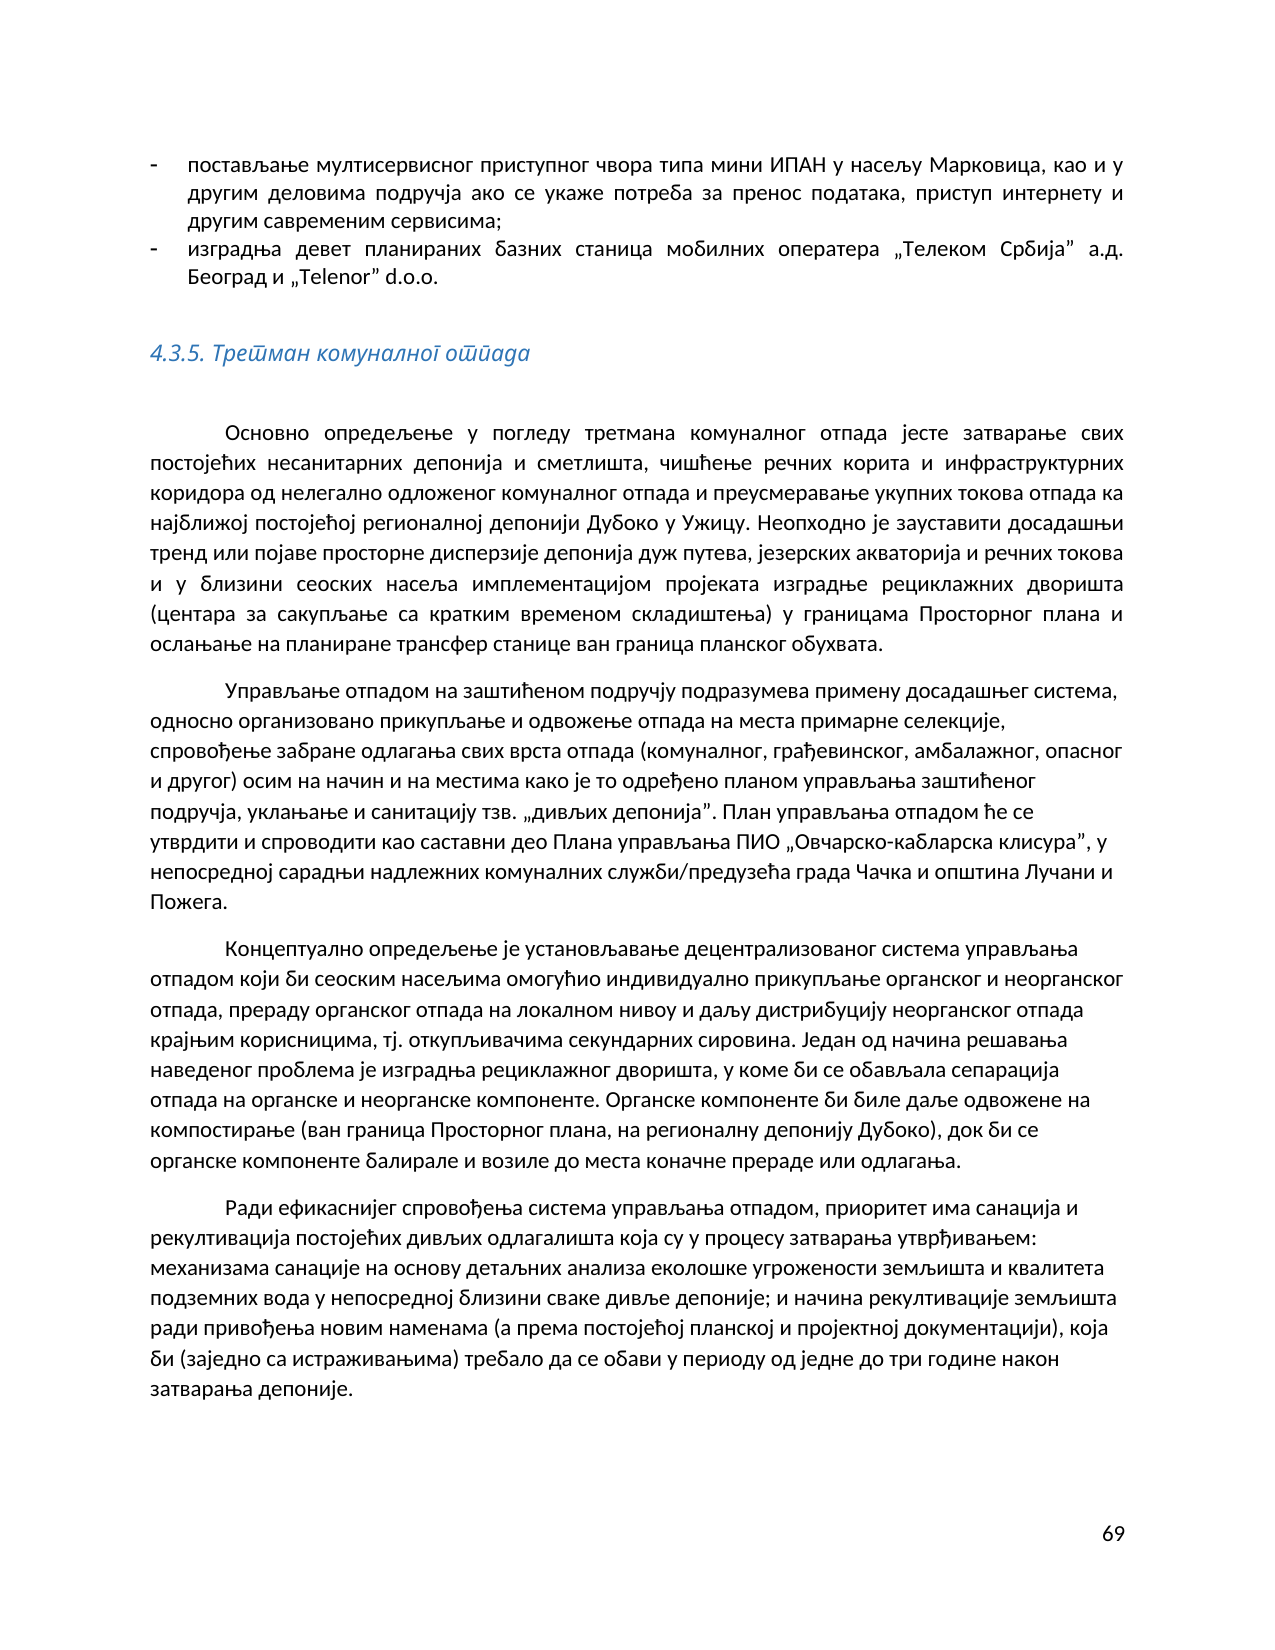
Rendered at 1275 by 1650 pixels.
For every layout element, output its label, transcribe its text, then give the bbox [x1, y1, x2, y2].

text Управљање отпадом на заштићеном подручју подразумева примену досадашњег система, односно организовано прикупљање и одвожење отпада на места примарне селекције, спровођење забране одлагања свих врста отпада (комуналног, грађевинског, амбалажног, опасног и другог) осим на начин и на местима како је то одређено планом управљања заштићеног подручја, уклањање и санитацију тзв. „дивљих депонија”. План управљања отпадом ће се утврдити и спроводити као саставни део Плана управљања ПИО „Овчарско-кабларска клисура”, у непосредној сарадњи надлежних комуналних служби/предузећа града Чачка и општина Лучани и Пожега. [150, 676, 1125, 915]
list изградња девет планираних базних станица мобилних оператера „Телеком Србиja” а.д. Београд и „Telenor” d.o.o. [150, 234, 1125, 290]
subtitle 4.3.5. Третман комуналног отпада [150, 337, 1125, 368]
text Концептуално опредељење је установљавање децентрализованог система управљања отпадом који би сеоским насељима омогућио индивидуално прикупљање органског и неорганског отпада, прераду органског отпада на локалном нивоу и даљу дистрибуцију неорганског отпада крајњим корисницима, тј. откупљивачима секундарних сировина. Један од начина решавања наведеног проблема је изградња рециклажног дворишта, у коме би се обављала сепарација отпада на органске и неорганске компоненте. Органске компоненте би биле даље одвожене на компостирање (ван граница Просторног плана, на регионалну депонију Дубоко), док би се органске компоненте балирале и возиле до места коначне прераде или одлагања. [150, 934, 1125, 1174]
text Ради ефикаснијег спровођења система управљања отпадом, приоритет има санација и рекултивација постојећих дивљих одлагалишта која су у процесу затварања утврђивањем: механизама санације на основу детаљних анализа еколошке угрожености земљишта и квалитета подземних вода у непосредној близини сваке дивље депоније; и начина рекултивације земљишта ради привођења новим наменама (а према постојећој планској и пројектној документацији), која би (заједно са истраживањима) требало да се обави у периоду од једне до три године након затварања депоније. [150, 1193, 1125, 1402]
list Основно опредељење у погледу третмана комуналног отпада јесте затварање свих постојећих несанитарних депонија и сметлишта, чишћење речних корита и инфраструктурних коридора од нелегално одложеног комуналног отпада и преусмеравање укупних токова отпада ка најближој постојећој регионалној депонији Дубоко у Ужицу. Неопходно је зауставити досадашњи тренд или појаве просторне дисперзије депонија дуж путева, језерских акваторија и речних токова и у близини сеоских насеља имплементацијом пројеката изградње рециклажних дворишта (центара за сакупљање са кратким временом складиштења) у границама Просторног плана и ослањање на планиране трансфер станице ван граница планског обухвата. [150, 418, 1125, 657]
list постављање мултисервисног приступног чвора типа мини ИПАН у насељу Марковица, као и у другим деловима подручја ако се укаже потреба за пренос података, приступ интернету и другим савременим сервисима; [150, 150, 1125, 234]
